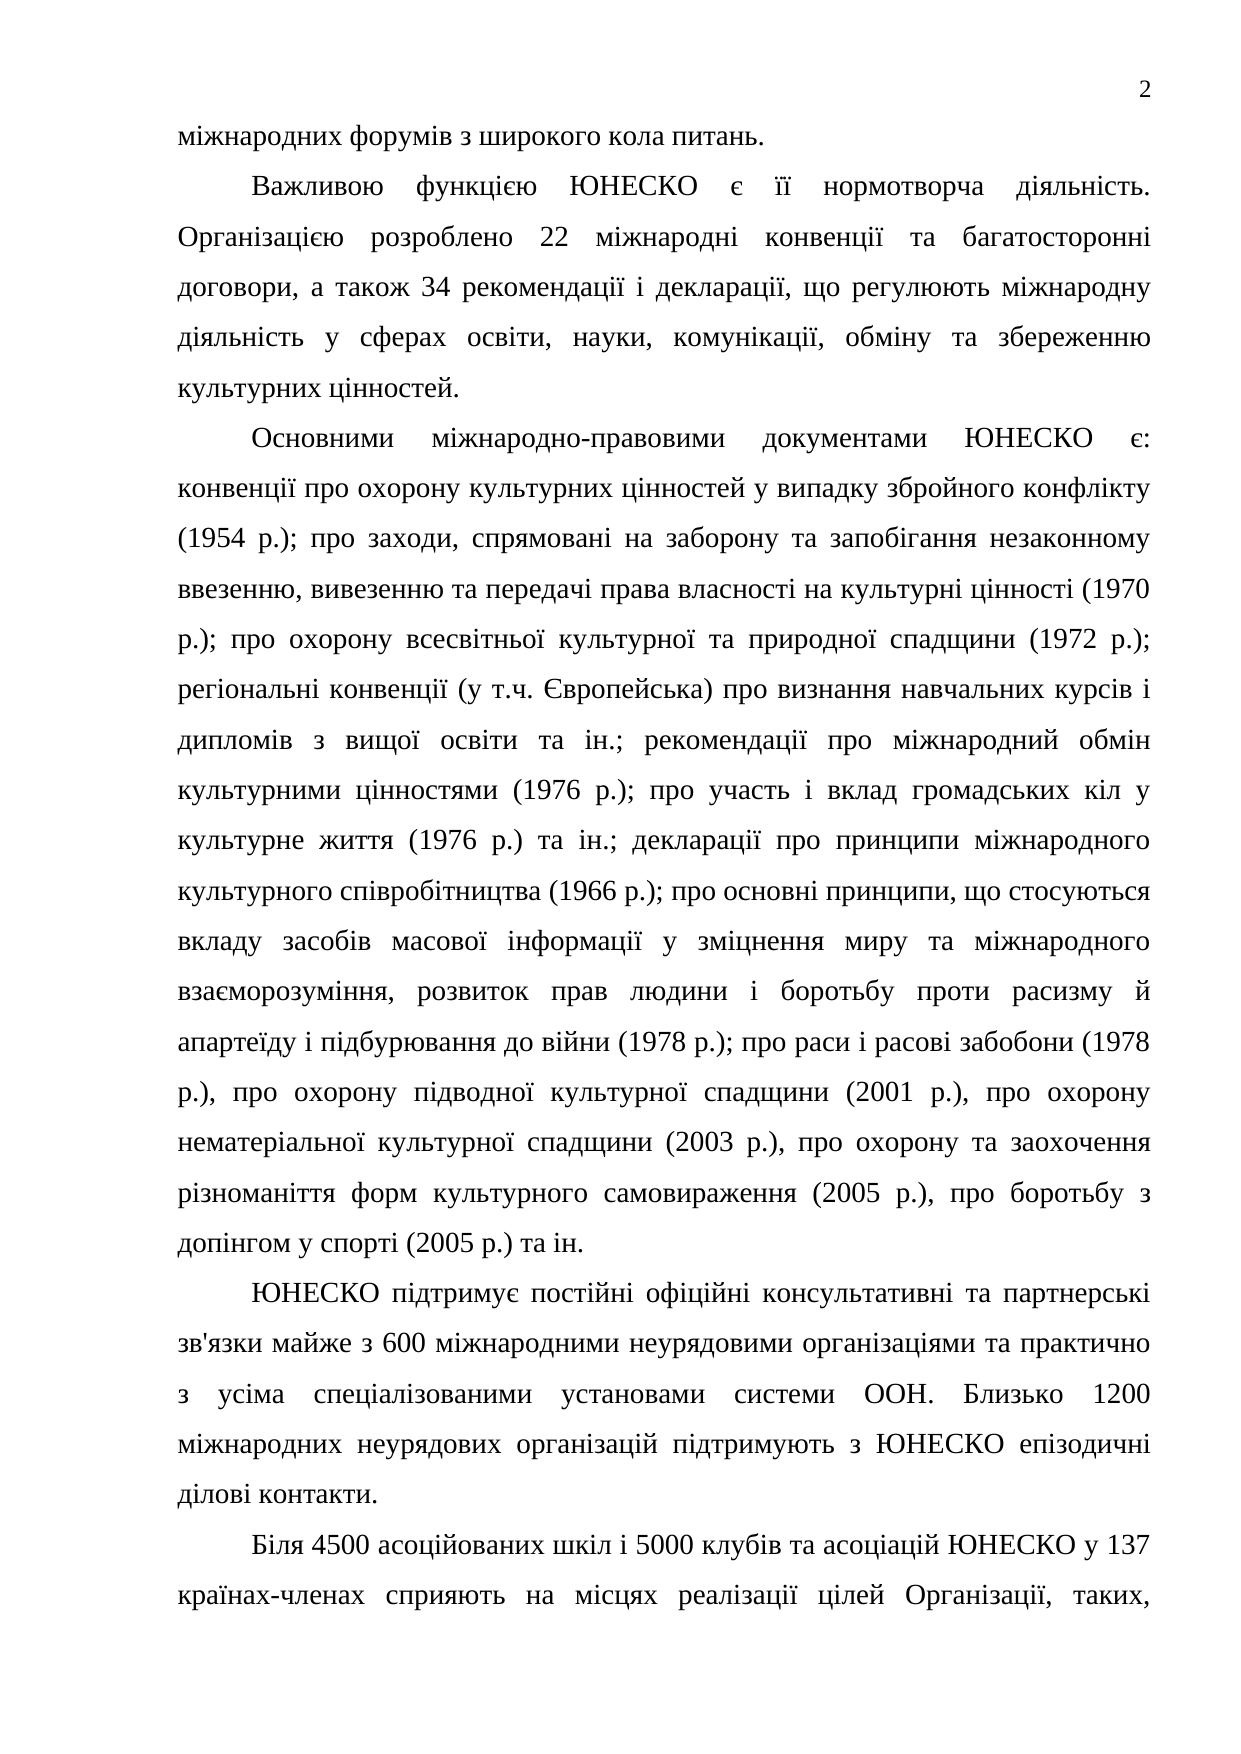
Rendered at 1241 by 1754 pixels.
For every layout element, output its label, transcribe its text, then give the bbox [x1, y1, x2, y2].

text Важливою функцією ЮНЕСКО є її нормотворча діяльність. Організацією розроблено 22 міжнародні конвенції та багатосторонні договори, а також 34 рекомендації і декларації, що регулюють міжнародну діяльність у сферах освіти, науки, комунікації, обміну та збереженню культурних цінностей. [177, 168, 1152, 403]
text Основними міжнародно-правовими документами ЮНЕСКО є: конвенції про охорону культурних цінностей у випадку збройного конфлікту (1954 р.); про заходи, спрямовані на заборону та запобігання незаконному ввезенню, вивезенню та передачі права власності на культурні цінності (1970 р.); про охорону всесвітньої культурної та природної спадщини (1972 р.); регіональні конвенції (у т.ч. Європейська) про визнання навчальних курсів і дипломів з вищої освіти та ін.; рекомендації про міжнародний обмін культурними цінностями (1976 р.); про участь і вклад громадських кіл у культурне життя (1976 р.) та ін.; декларації про принципи міжнародного культурного співробітництва (1966 р.); про основні принципи, що стосуються вкладу засобів масової інформації у зміцнення миру та міжнародного взаєморозуміння, розвиток прав людини і боротьбу проти расизму й апартеїду і підбурювання до війни (1978 р.); про раси і расові забобони (1978 р.), про охорону підводної культурної спадщини (2001 р.), про охорону нематеріальної культурної спадщини (2003 р.), про охорону та заохочення різноманіття форм культурного самовираження (2005 р.), про боротьбу з допінгом у спорті (2005 р.) та ін. [177, 420, 1152, 1258]
text ЮНЕСКО підтримує постійні офіційні консультативні та партнерські зв'язки майже з 600 міжнародними неурядовими організаціями та практично з усіма спеціалізованими установами системи ООН. Близько 1200 міжнародних неурядових організацій підтримують з ЮНЕСКО епізодичні ділові контакти. [177, 1275, 1152, 1510]
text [177, 1527, 1152, 1611]
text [177, 118, 1152, 152]
